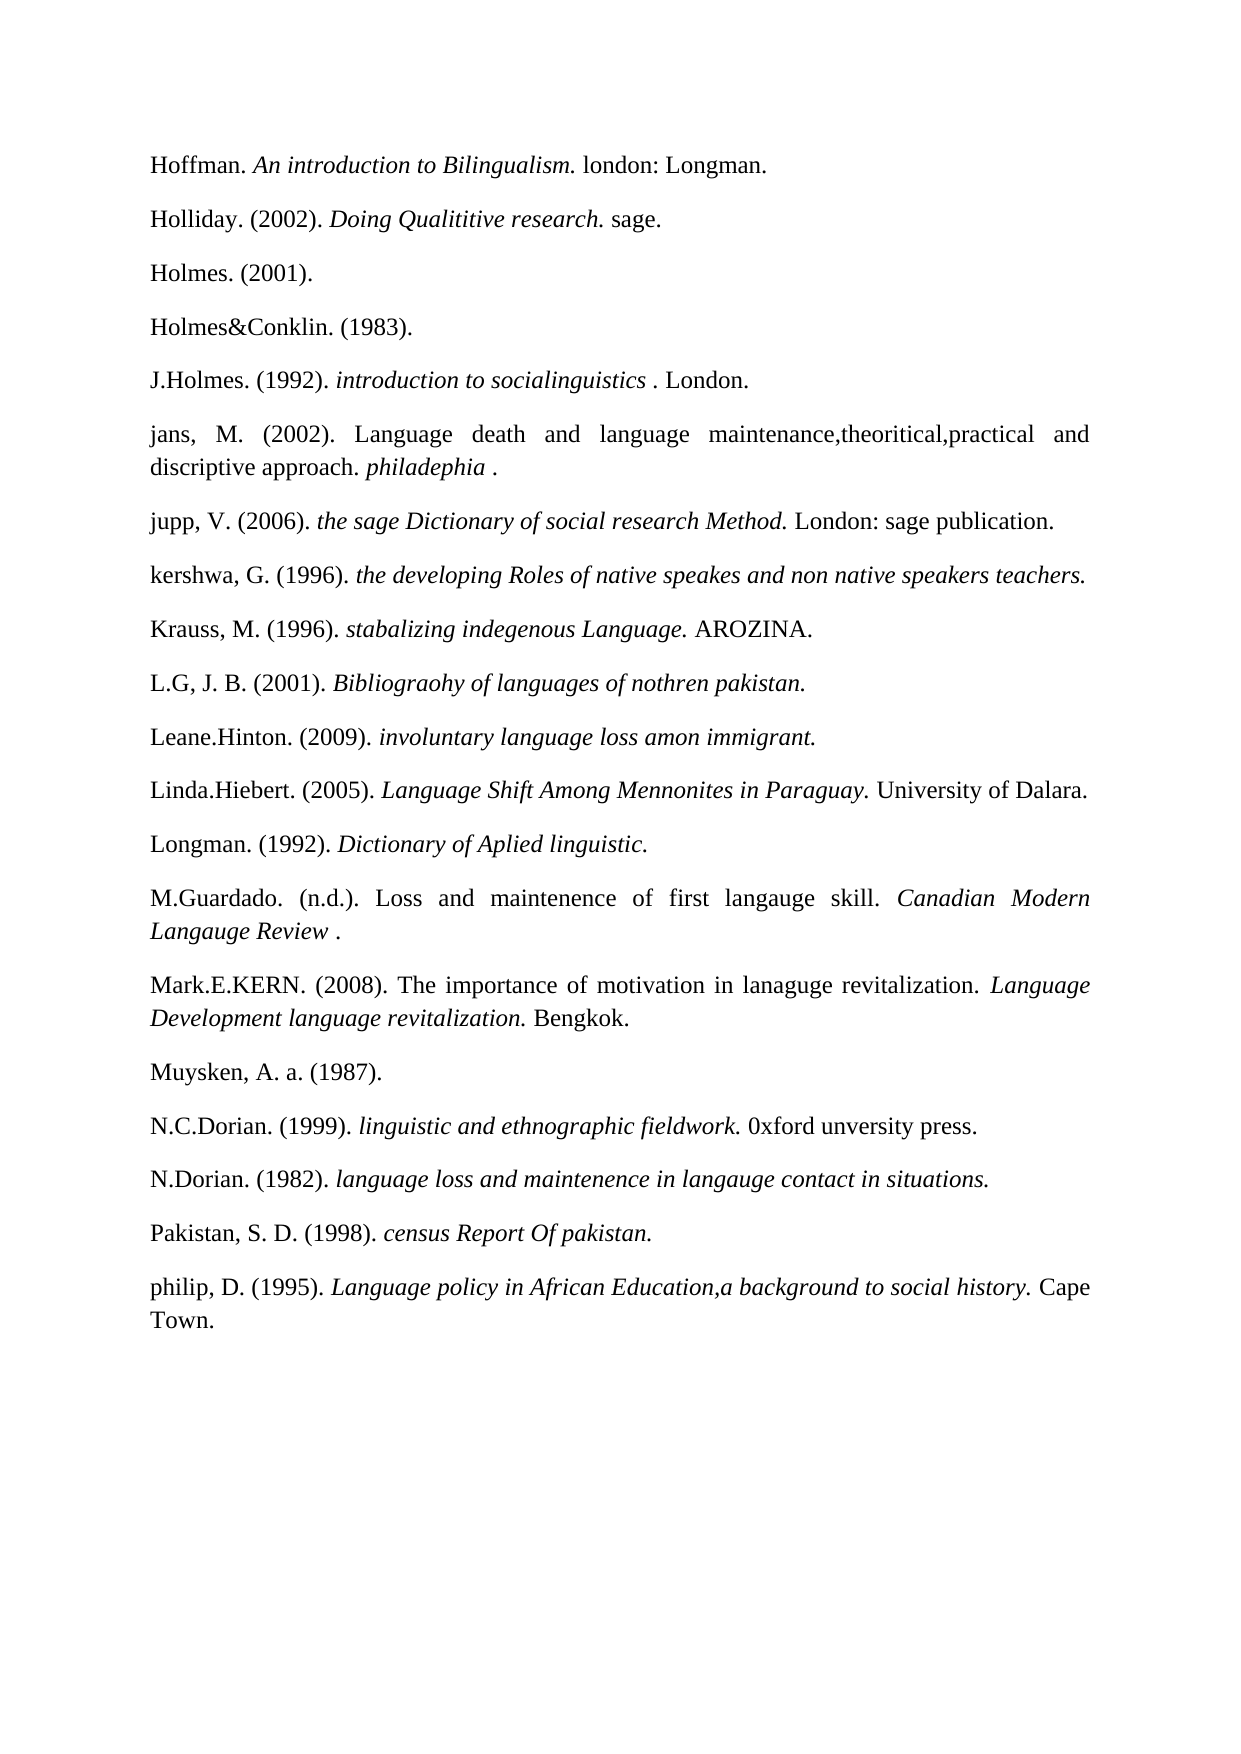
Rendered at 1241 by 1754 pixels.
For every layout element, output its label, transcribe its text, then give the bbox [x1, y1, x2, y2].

text Hoffman. An introduction to Bilingualism. london: Longman. [150, 150, 1090, 179]
text Muysken, A. a. (1987). [150, 1057, 1090, 1086]
text Krauss, M. (1996). stabalizing indegenous Language. AROZINA. [150, 614, 1090, 643]
text N.C.Dorian. (1999). linguistic and ethnographic fieldwork. 0xford unversity press. [150, 1111, 1090, 1139]
text Leane.Hinton. (2009). involuntary language loss amon immigrant. [150, 722, 1090, 750]
text jans, M. (2002). Language death and language maintenance,theoritical,practical and discriptive approach. philadephia . [150, 419, 1090, 481]
text Longman. (1992). Dictionary of Aplied linguistic. [150, 829, 1090, 858]
text Pakistan, S. D. (1998). census Report Of pakistan. [150, 1218, 1090, 1247]
text Holmes&Conklin. (1983). [150, 312, 1090, 340]
text jupp, V. (2006). the sage Dictionary of social research Method. London: sage publication. [150, 506, 1090, 535]
text philip, D. (1995). Language policy in African Education,a background to social history. Cape Town. [150, 1272, 1090, 1334]
text N.Dorian. (1982). language loss and maintenence in langauge contact in situations. [150, 1164, 1090, 1193]
text L.G, J. B. (2001). Bibliograohy of languages of nothren pakistan. [150, 668, 1090, 696]
text kershwa, G. (1996). the developing Roles of native speakes and non native speakers teachers. [150, 560, 1090, 589]
text Holliday. (2002). Doing Qualititive research. sage. [150, 204, 1090, 233]
text Holmes. (2001). [150, 258, 1090, 286]
text Mark.E.KERN. (2008). The importance of motivation in lanaguge revitalization. Language Development language revitalization. Bengkok. [150, 970, 1090, 1032]
text M.Guardado. (n.d.). Loss and maintenence of first langauge skill. Canadian Modern Langauge Review . [150, 883, 1090, 945]
text Linda.Hiebert. (2005). Language Shift Among Mennonites in Paraguay. University of Dalara. [150, 775, 1090, 804]
text J.Holmes. (1992). introduction to socialinguistics . London. [150, 365, 1090, 394]
